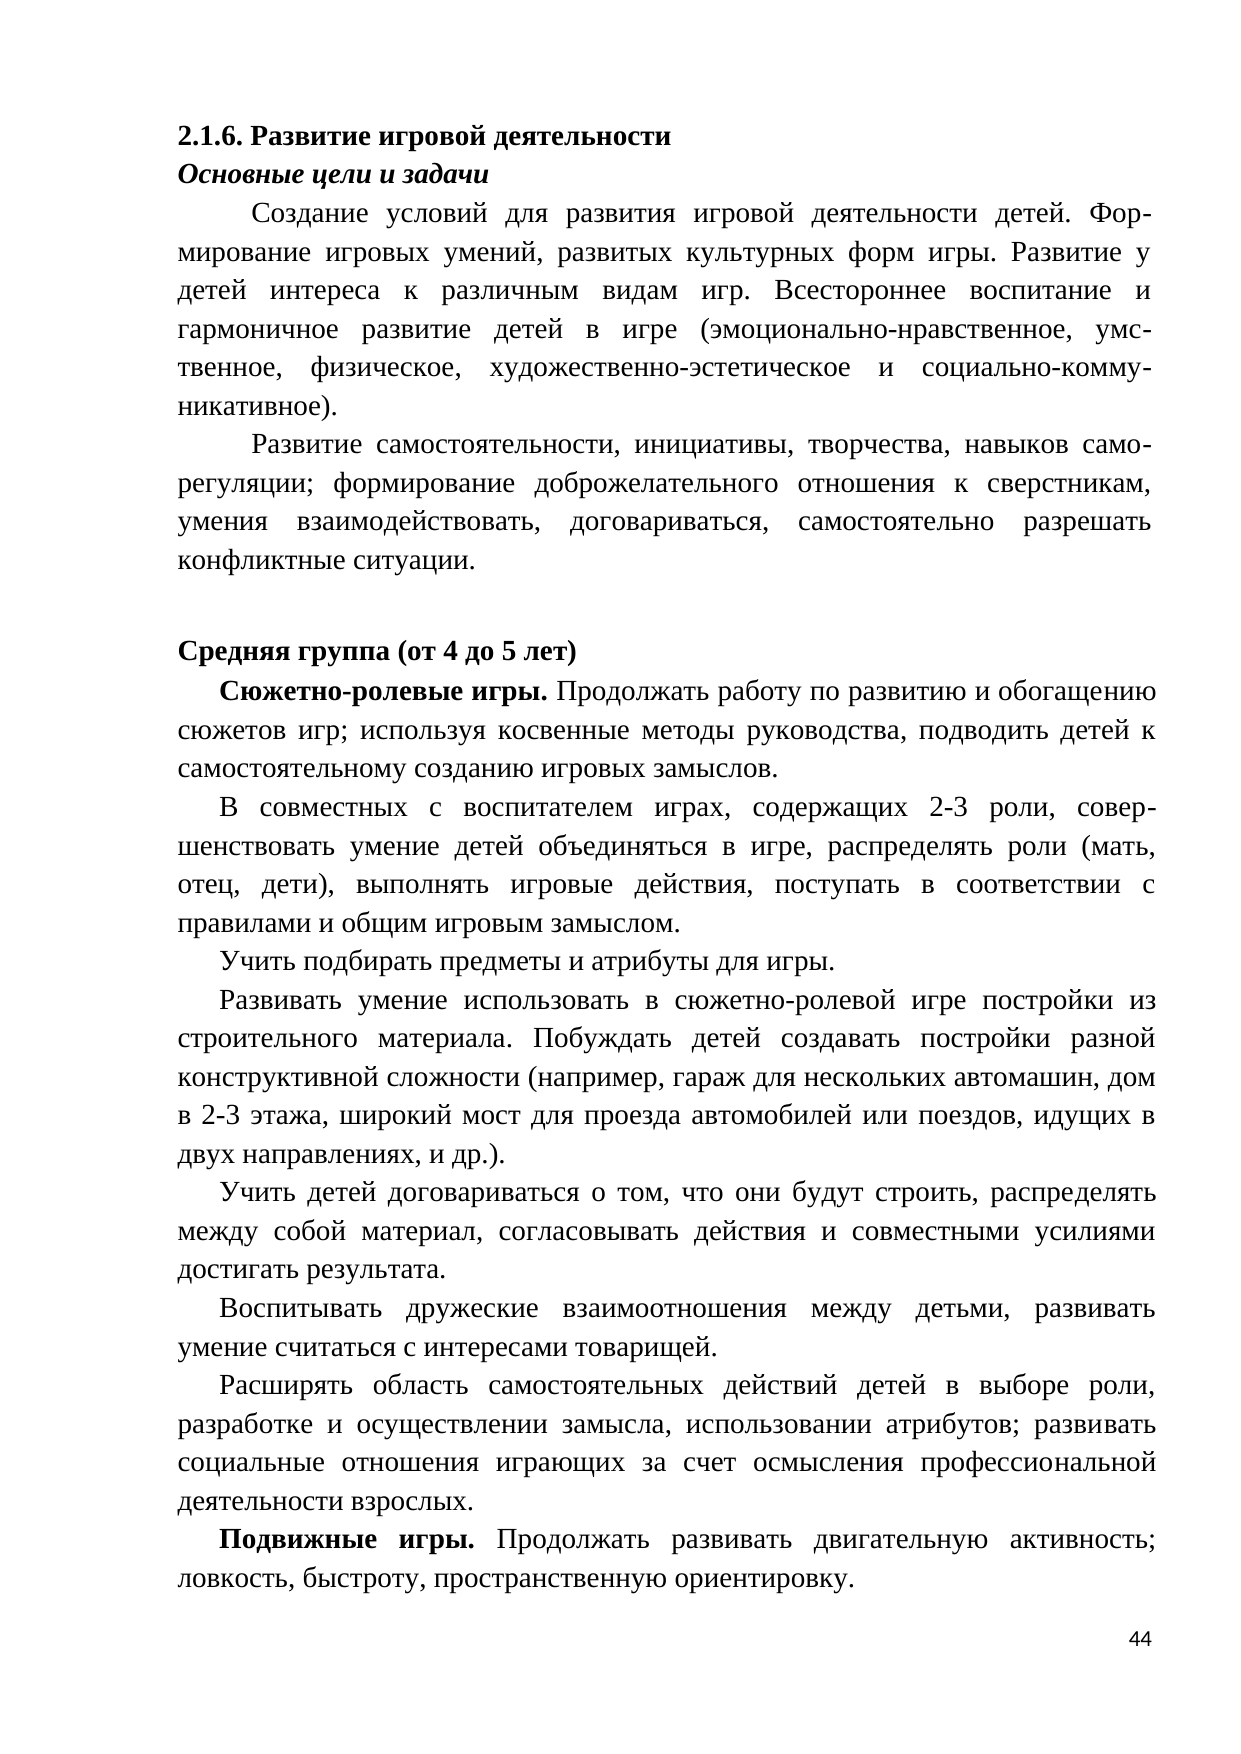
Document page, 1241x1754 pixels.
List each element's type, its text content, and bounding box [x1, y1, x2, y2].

text Развивать умение использовать в сюжетно-ролевой игре постройки из строительного материала. Побуждать детей создавать постройки разной конструктивной сложности (например, гараж для нескольких автомашин, дом в 2-3 этажа, широкий мост для проезда автомобилей или поездов, идущих в двух направлениях, и др.). [177, 982, 1156, 1169]
text В совместных с воспитателем играх, содержащих 2-3 роли, совершенствовать умение детей объединяться в игре, распределять роли (мать, отец, дети), выполнять игровые действия, поступать в соответствии с правилами и общим игровым замыслом. [177, 789, 1156, 938]
text Учить подбирать предметы и атрибуты для игры. [177, 943, 1156, 977]
text 2.1.6. Развитие игровой деятельности [177, 118, 1152, 152]
text Создание условий для развития игровой деятельности детей. Формирование игровых умений, развитых культурных форм игры. Развитие у детей интереса к различным видам игр. Всестороннее воспитание и гармоничное развитие детей в игре (эмоционально-нравственное, умственное, физическое, художественно-эстетическое и социально-коммуникативное). [177, 195, 1152, 421]
text Основные цели и задачи [177, 157, 1152, 190]
text Воспитывать дружеские взаимоотношения между детьми, развивать умение считаться с интересами товарищей. [177, 1290, 1156, 1362]
text Учить детей договариваться о том, что они будут строить, распределять между собой материал, согласовывать действия и совместными усилиями достигать результата. [177, 1174, 1156, 1285]
text Подвижные игры. Продолжать развивать двигательную активность; ловкость, быстроту, пространственную ориентировку. [177, 1521, 1156, 1593]
text Расширять область самостоятельных действий детей в выборе роли, разработке и осуществлении замысла, использовании атрибутов; развивать социальные отношения играющих за счет осмысления профессиональной деятельности взрослых. [177, 1367, 1156, 1516]
text Сюжетно-ролевые игры. Продолжать работу по развитию и обогащению сюжетов игр; используя косвенные методы руководства, подводить детей к самостоятельному созданию игровых замыслов. [177, 673, 1156, 784]
text Средняя группа (от 4 до 5 лет) [177, 633, 1156, 667]
text Развитие самостоятельности, инициативы, творчества, навыков саморегуляции; формирование доброжелательного отношения к сверстникам, умения взаимодействовать, договариваться, самостоятельно разрешать конфликтные ситуации. [177, 426, 1152, 576]
